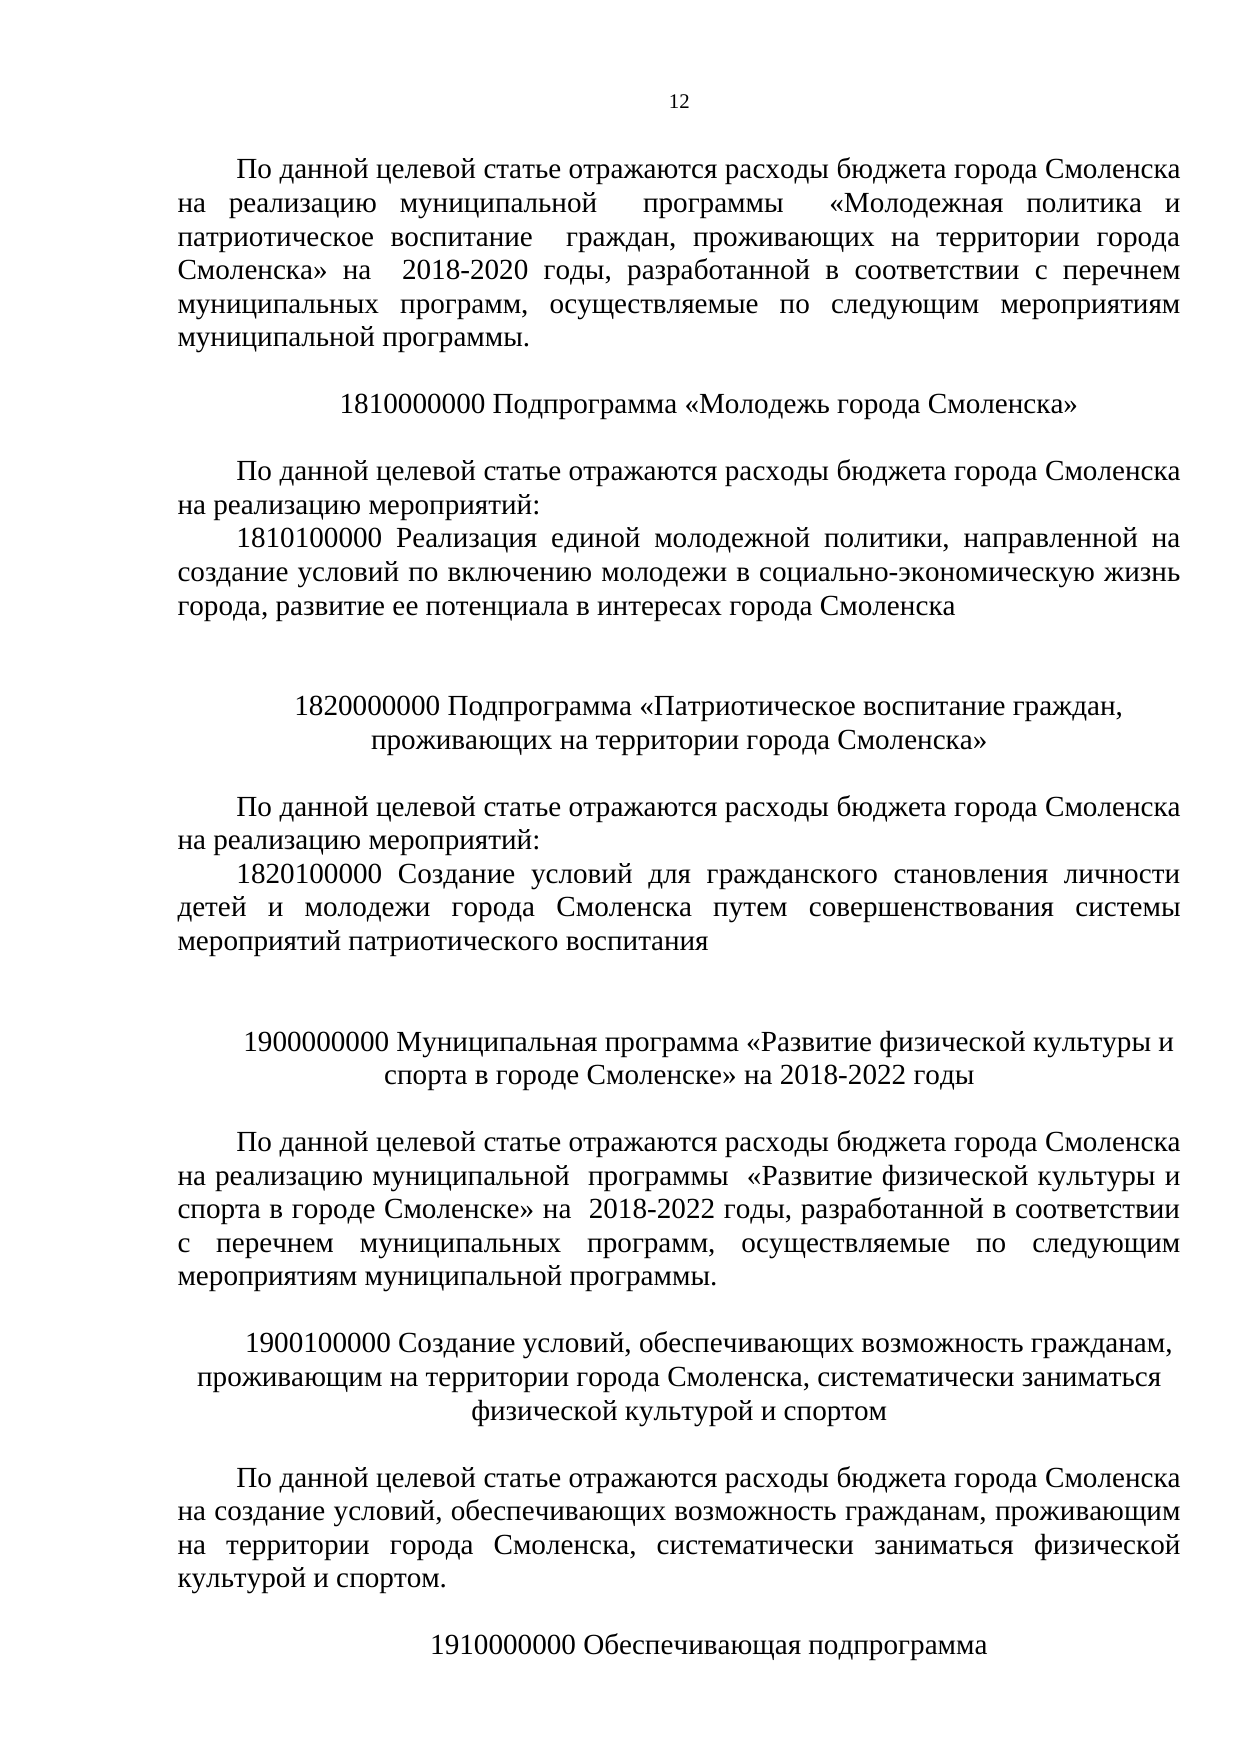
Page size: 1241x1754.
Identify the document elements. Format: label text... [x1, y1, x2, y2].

text По данной целевой статье отражаются расходы бюджета города Смоленска на создание условий, обеспечивающих возможность гражданам, проживающим на территории города Смоленска, систематически заниматься физической культурой и спортом. [177, 1460, 1181, 1594]
text 1810100000 Реализация единой молодежной политики, направленной на создание условий по включению молодежи в социально-экономическую жизнь города, развитие ее потенциала в интересах города Смоленска [177, 521, 1181, 621]
text 1910000000 Обеспечивающая подпрограмма [177, 1627, 1181, 1661]
text По данной целевой статье отражаются расходы бюджета города Смоленска на реализацию муниципальной программы «Развитие физической культуры и спорта в городе Смоленске» на 2018-2022 годы, разработанной в соответствии с перечнем муниципальных программ, осуществляемые по следующим мероприятиям муниципальной программы. [177, 1124, 1181, 1292]
text По данной целевой статье отражаются расходы бюджета города Смоленска на реализацию муниципальной программы «Молодежная политика и патриотическое воспитание граждан, проживающих на территории города Смоленска» на 2018-2020 годы, разработанной в соответствии с перечнем муниципальных программ, осуществляемые по следующим мероприятиям муниципальной программы. [177, 152, 1181, 353]
text 1810000000 Подпрограмма «Молодежь города Смоленска» [177, 386, 1181, 420]
text 1820000000 Подпрограмма «Патриотическое воспитание граждан, проживающих на территории города Смоленска» [177, 688, 1181, 755]
text По данной целевой статье отражаются расходы бюджета города Смоленска на реализацию мероприятий: [177, 453, 1181, 521]
text 1900000000 Муниципальная программа «Развитие физической культуры и спорта в городе Смоленске» на 2018-2022 годы [177, 1024, 1181, 1091]
text По данной целевой статье отражаются расходы бюджета города Смоленска на реализацию мероприятий: [177, 789, 1181, 856]
text 1900100000 Создание условий, обеспечивающих возможность гражданам, проживающим на территории города Смоленска, систематически заниматься физической культурой и спортом [177, 1326, 1181, 1426]
text 1820100000 Создание условий для гражданского становления личности детей и молодежи города Смоленска путем совершенствования системы мероприятий патриотического воспитания [177, 856, 1181, 957]
